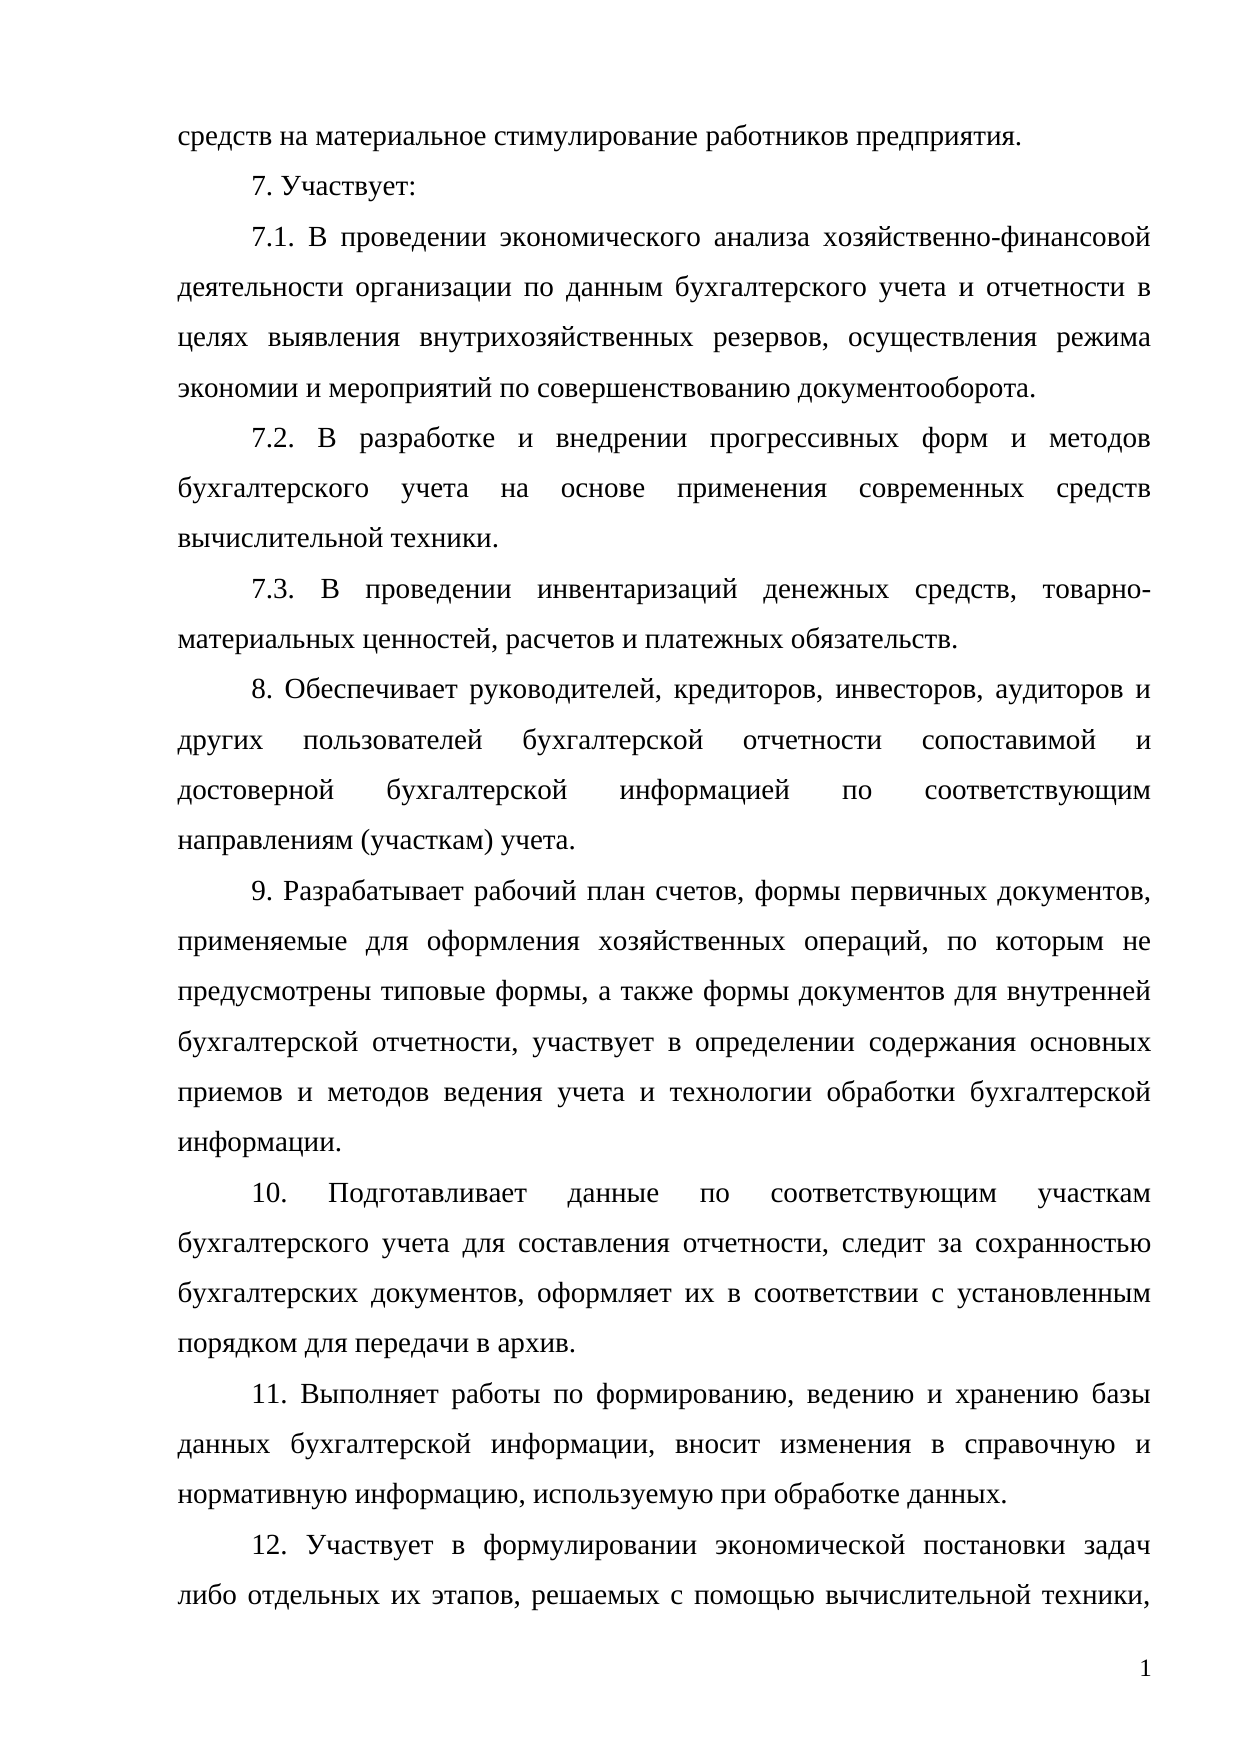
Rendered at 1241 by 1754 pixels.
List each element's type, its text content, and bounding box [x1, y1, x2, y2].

text 8. Обеспечивает руководителей, кредиторов, инвесторов, аудиторов и других пользователей бухгалтерской отчетности сопоставимой и достоверной бухгалтерской информацией по соответствующим направлениям (участкам) учета. [177, 672, 1152, 856]
text 7. Участвует: [177, 168, 1152, 202]
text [177, 118, 1152, 152]
text 10. Подготавливает данные по соответствующим участкам бухгалтерского учета для составления отчетности, следит за сохранностью бухгалтерских документов, оформляет их в соответствии с установленным порядком для передачи в архив. [177, 1175, 1152, 1359]
text 7.2. В разработке и внедрении прогрессивных форм и методов бухгалтерского учета на основе применения современных средств вычислительной техники. [177, 420, 1152, 554]
text 7.1. В проведении экономического анализа хозяйственно-финансовой деятельности организации по данным бухгалтерского учета и отчетности в целях выявления внутрихозяйственных резервов, осуществления режима экономии и мероприятий по совершенствованию документооборота. [177, 219, 1152, 403]
text 7.3. В проведении инвентаризаций денежных средств, товарно-материальных ценностей, расчетов и платежных обязательств. [177, 571, 1152, 655]
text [177, 1527, 1152, 1611]
text 9. Разрабатывает рабочий план счетов, формы первичных документов, применяемые для оформления хозяйственных операций, по которым не предусмотрены типовые формы, а также формы документов для внутренней бухгалтерской отчетности, участвует в определении содержания основных приемов и методов ведения учета и технологии обработки бухгалтерской информации. [177, 873, 1152, 1158]
text 11. Выполняет работы по формированию, ведению и хранению базы данных бухгалтерской информации, вносит изменения в справочную и нормативную информацию, используемую при обработке данных. [177, 1376, 1152, 1510]
